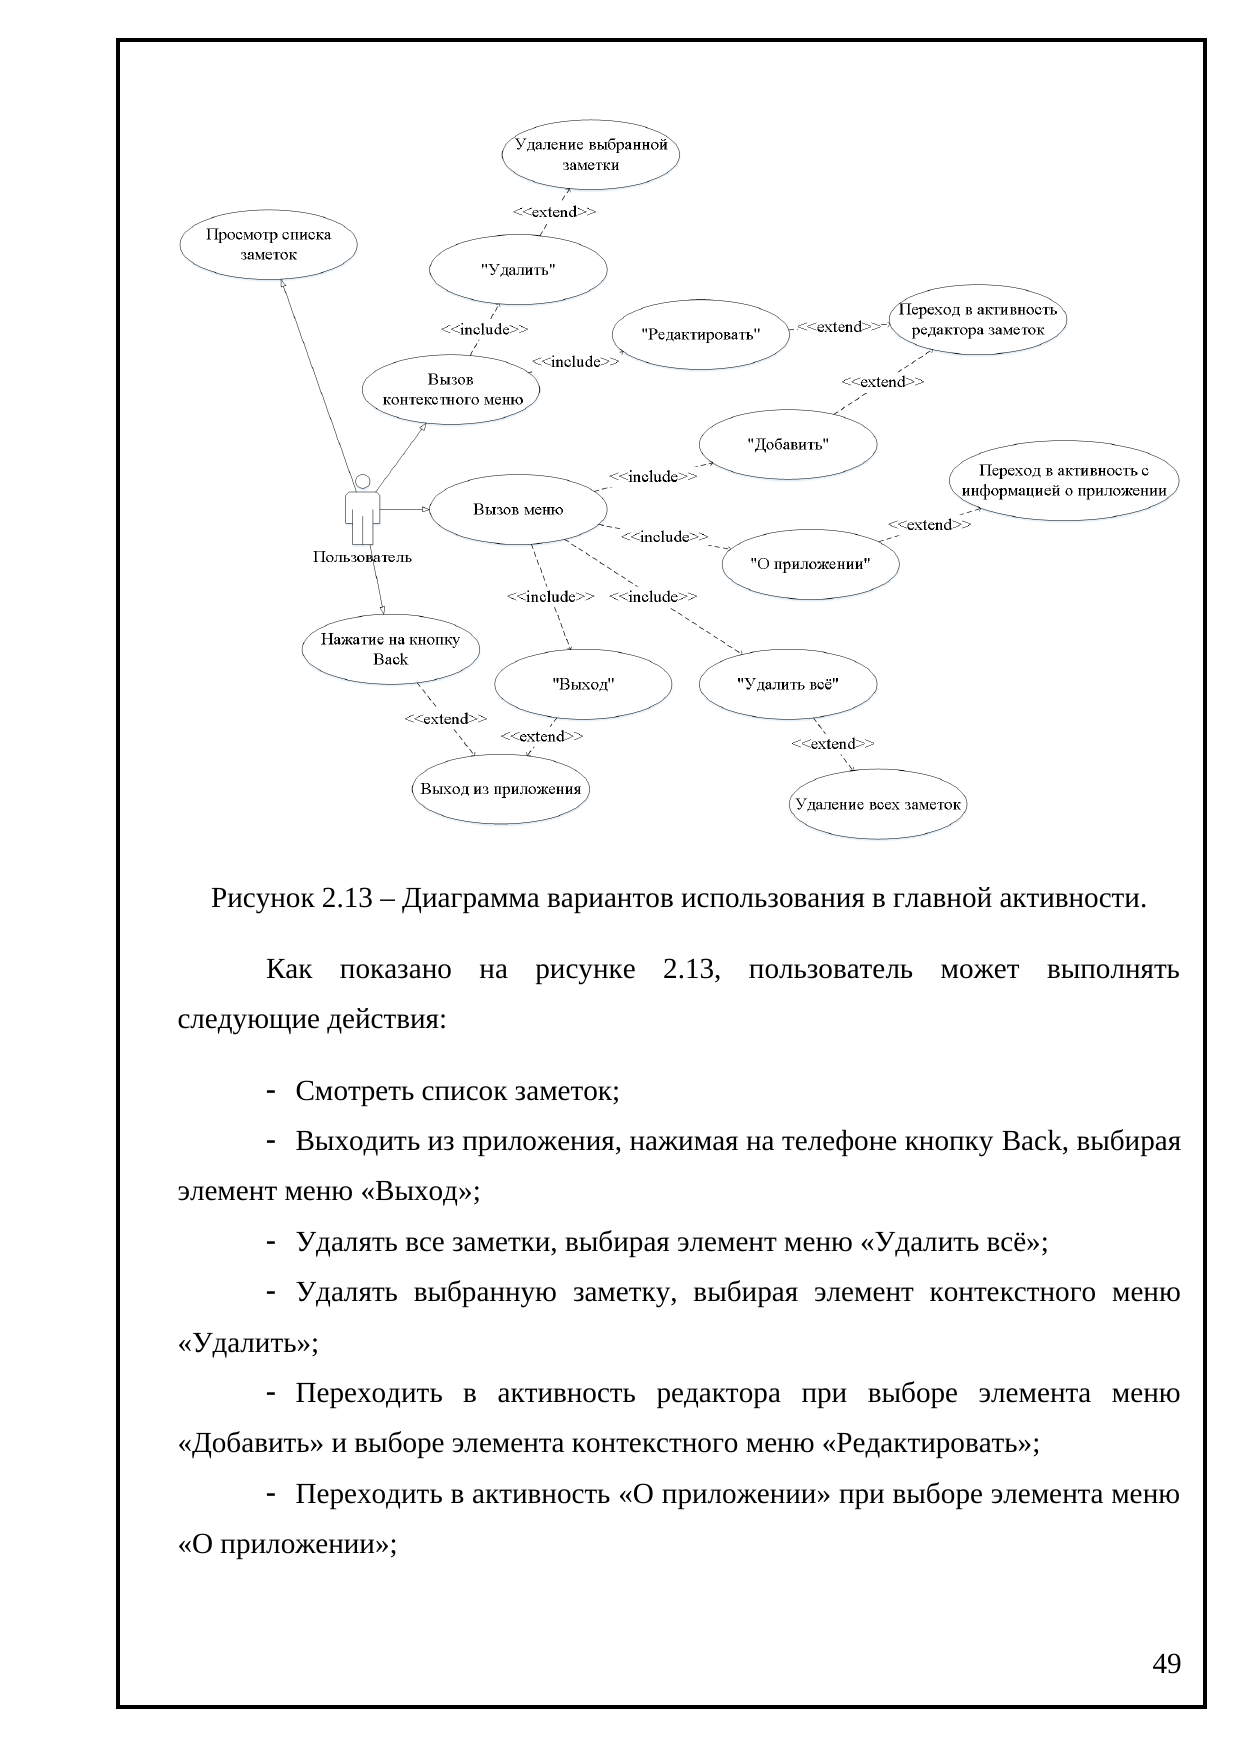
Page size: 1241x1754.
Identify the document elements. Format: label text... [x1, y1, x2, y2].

list Смотреть список заметок; [177, 1073, 1181, 1106]
list Переходить в активность «О приложении» при выборе элемента меню «О приложении»; [177, 1476, 1181, 1560]
text Рисунок 2.13 – Диаграмма вариантов использования в главной активности. [177, 880, 1181, 914]
list Удалять все заметки, выбирая элемент меню «Удалить всё»; [177, 1224, 1181, 1257]
list Выходить из приложения, нажимая на телефоне кнопку Back, выбирая элемент меню «Выход»; [177, 1123, 1181, 1207]
list Удалять выбранную заметку, выбирая элемент контекстного меню «Удалить»; [177, 1274, 1181, 1358]
picture [177, 118, 1182, 843]
text Как показано на рисунке 2.13, пользователь может выполнять следующие действия: [177, 951, 1181, 1035]
list Переходить в активность редактора при выборе элемента меню «Добавить» и выборе элемента контекстного меню «Редактировать»; [177, 1375, 1181, 1459]
